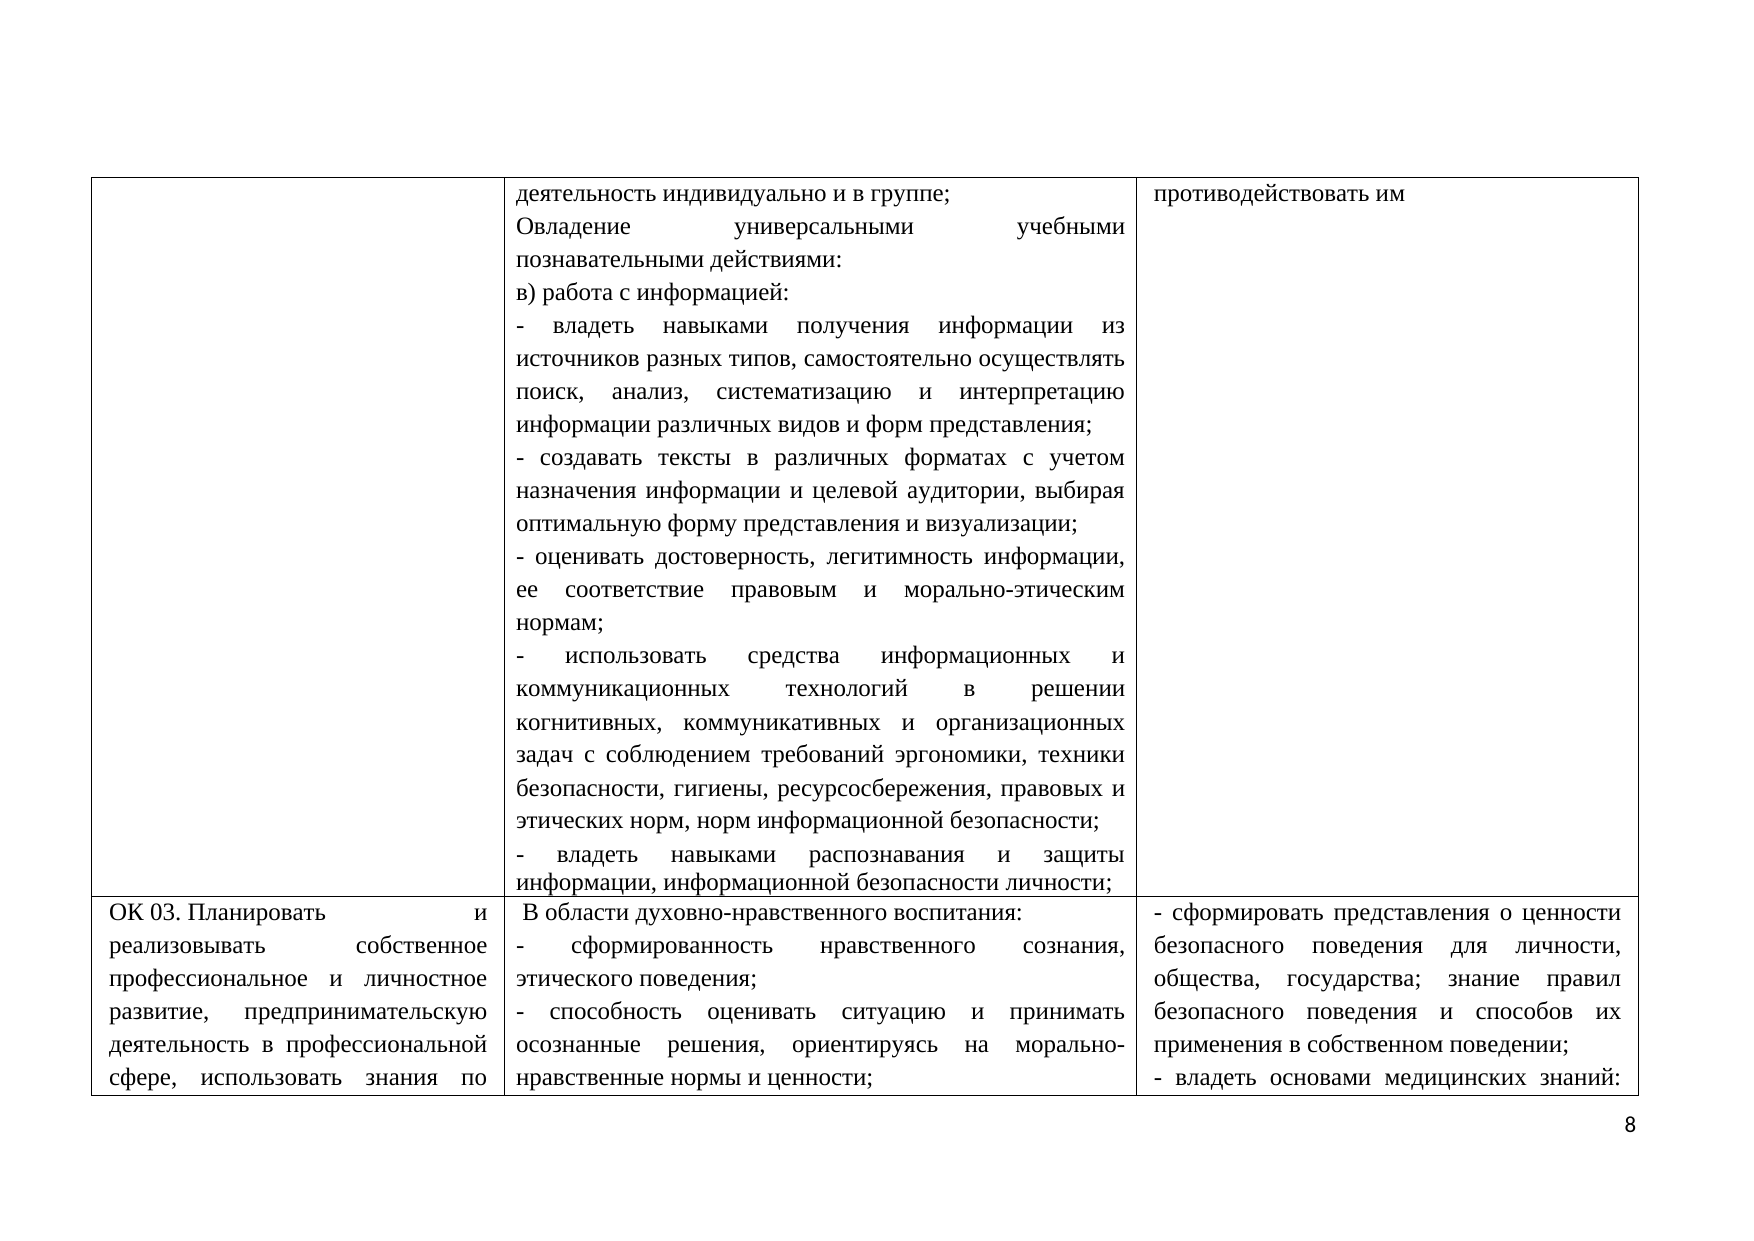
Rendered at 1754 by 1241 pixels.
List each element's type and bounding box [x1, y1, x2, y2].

table_cell [1137, 897, 1638, 1095]
table_cell [92, 178, 504, 896]
table_cell [1137, 178, 1638, 896]
table_cell [505, 178, 1136, 896]
table_cell [505, 897, 1136, 1095]
table_cell [92, 897, 504, 1095]
